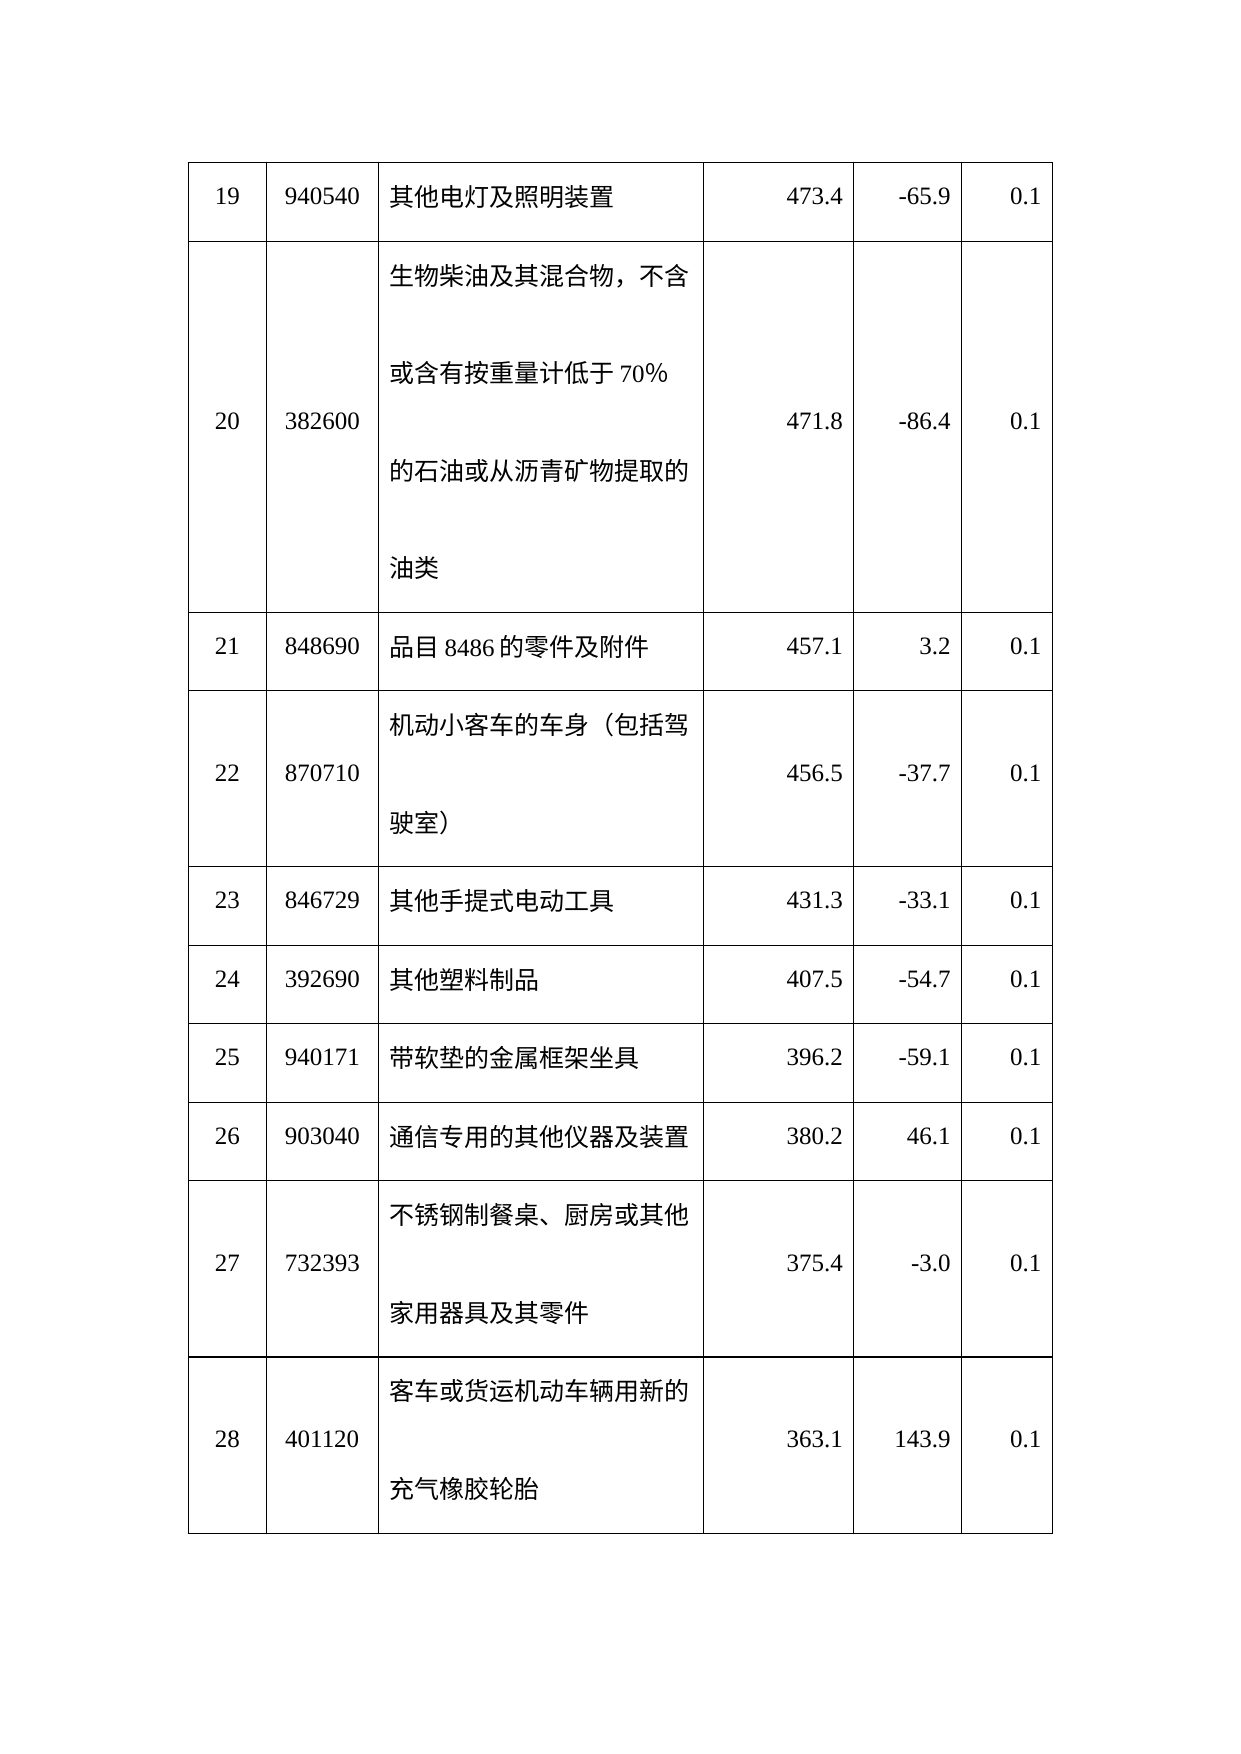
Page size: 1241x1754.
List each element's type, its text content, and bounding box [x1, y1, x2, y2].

table_cell 46.1 [854, 1103, 961, 1180]
table_cell 20 [189, 242, 266, 612]
table_cell 3.2 [854, 613, 961, 690]
table_cell 0.1 [962, 1024, 1052, 1102]
table_cell 380.2 [704, 1103, 853, 1180]
table_cell 0.1 [962, 1181, 1052, 1356]
table_cell 456.5 [704, 691, 853, 866]
table_cell 382600 [267, 242, 378, 612]
table_cell -3.0 [854, 1181, 961, 1356]
table_cell -54.7 [854, 946, 961, 1023]
table_cell 431.3 [704, 867, 853, 945]
table_cell 生物柴油及其混合物，不含或含有按重量计低于70％的石油或从沥青矿物提取的油类 [379, 242, 703, 612]
table_cell 143.9 [854, 1358, 961, 1532]
table_cell 27 [189, 1181, 266, 1356]
table_cell 21 [189, 613, 266, 690]
table_cell 392690 [267, 946, 378, 1023]
table_cell 带软垫的金属框架坐具 [379, 1024, 703, 1102]
table_cell 机动小客车的车身（包括驾驶室） [379, 691, 703, 866]
table_cell 940540 [267, 163, 378, 241]
table_cell 903040 [267, 1103, 378, 1180]
table_cell 0.1 [962, 1358, 1052, 1532]
table_cell 375.4 [704, 1181, 853, 1356]
table_cell 通信专用的其他仪器及装置 [379, 1103, 703, 1180]
table_cell 23 [189, 867, 266, 945]
table_cell 471.8 [704, 242, 853, 612]
table_cell 客车或货运机动车辆用新的充气橡胶轮胎 [379, 1358, 703, 1532]
table_cell 401120 [267, 1358, 378, 1532]
table_cell -33.1 [854, 867, 961, 945]
table_cell 其他电灯及照明装置 [379, 163, 703, 241]
table_cell 19 [189, 163, 266, 241]
table_cell 其他塑料制品 [379, 946, 703, 1023]
table_cell 473.4 [704, 163, 853, 241]
table_cell 396.2 [704, 1024, 853, 1102]
table_cell 22 [189, 691, 266, 866]
table_cell 0.1 [962, 163, 1052, 241]
table_cell -86.4 [854, 242, 961, 612]
table_cell -65.9 [854, 163, 961, 241]
table_cell -59.1 [854, 1024, 961, 1102]
table_cell 26 [189, 1103, 266, 1180]
table_cell 0.1 [962, 691, 1052, 866]
table_cell 24 [189, 946, 266, 1023]
table_cell 0.1 [962, 946, 1052, 1023]
table_cell -37.7 [854, 691, 961, 866]
table_cell 457.1 [704, 613, 853, 690]
table_cell 0.1 [962, 1103, 1052, 1180]
table_cell 28 [189, 1358, 266, 1532]
table_cell 0.1 [962, 867, 1052, 945]
table_cell 0.1 [962, 242, 1052, 612]
table_cell 848690 [267, 613, 378, 690]
table_cell 870710 [267, 691, 378, 866]
table_cell 732393 [267, 1181, 378, 1356]
table_cell 25 [189, 1024, 266, 1102]
table_cell 363.1 [704, 1358, 853, 1532]
table_cell 846729 [267, 867, 378, 945]
table_cell 940171 [267, 1024, 378, 1102]
table_cell 不锈钢制餐桌、厨房或其他家用器具及其零件 [379, 1181, 703, 1356]
table_cell 其他手提式电动工具 [379, 867, 703, 945]
table_cell 0.1 [962, 613, 1052, 690]
table_cell 407.5 [704, 946, 853, 1023]
table_cell 品目8486的零件及附件 [379, 613, 703, 690]
